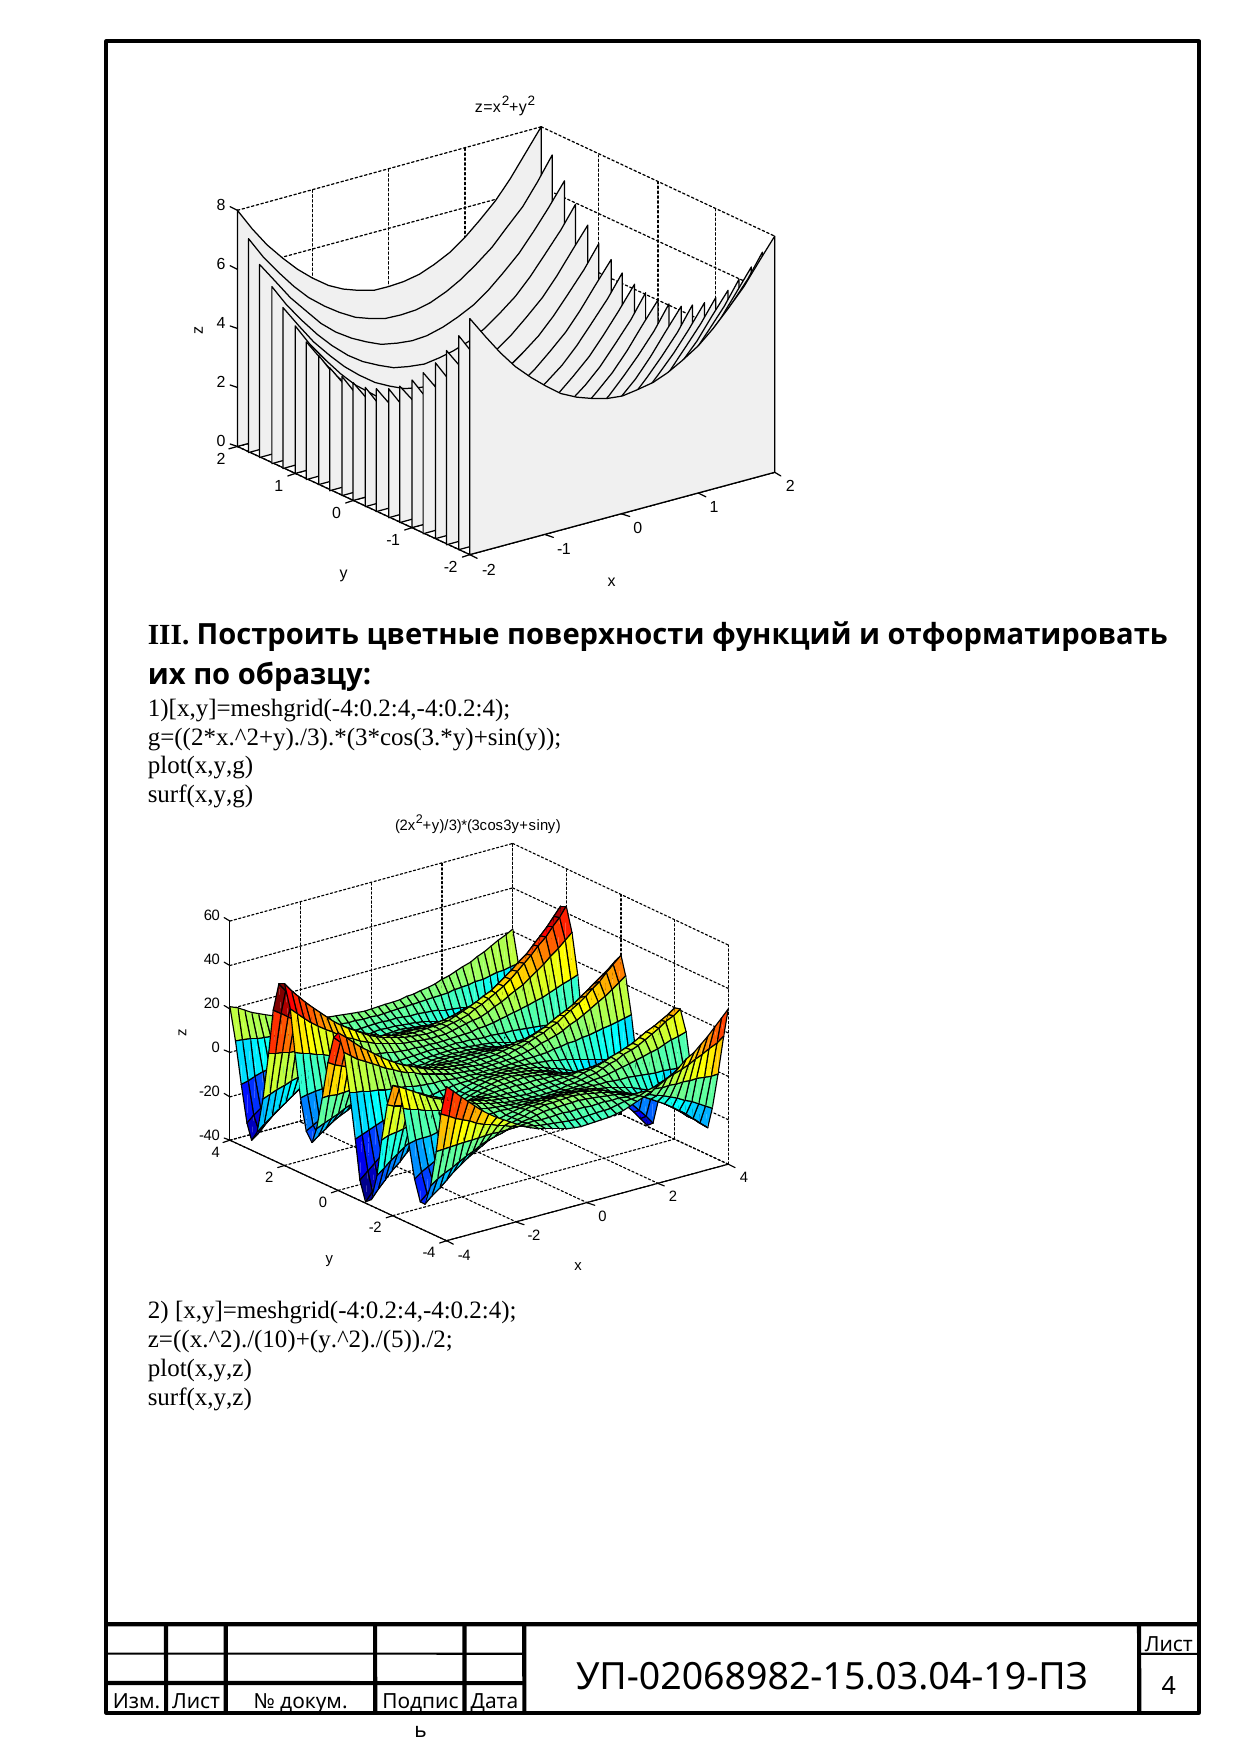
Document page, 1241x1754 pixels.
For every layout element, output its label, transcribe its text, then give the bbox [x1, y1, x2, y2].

text g=((2*x.^2+y)./3).*(3*cos(3.*y)+sin(y)); [148, 722, 1181, 751]
text III. Построить цветные поверхности функций и отформатировать их по образцу: [148, 614, 1181, 693]
text z=((x.^2)./(10)+(y.^2)./(5))./2; [148, 1324, 1181, 1353]
text plot(x,y,z) [148, 1353, 1181, 1382]
text 1)[x,y]=meshgrid(-4:0.2:4,-4:0.2:4); [148, 693, 1181, 722]
text 2) [x,y]=meshgrid(-4:0.2:4,-4:0.2:4); [148, 1296, 1181, 1324]
text plot(x,y,g) [148, 751, 1181, 779]
text surf(x,y,z) [148, 1382, 1181, 1411]
text surf(x,y,g) [148, 779, 1181, 808]
